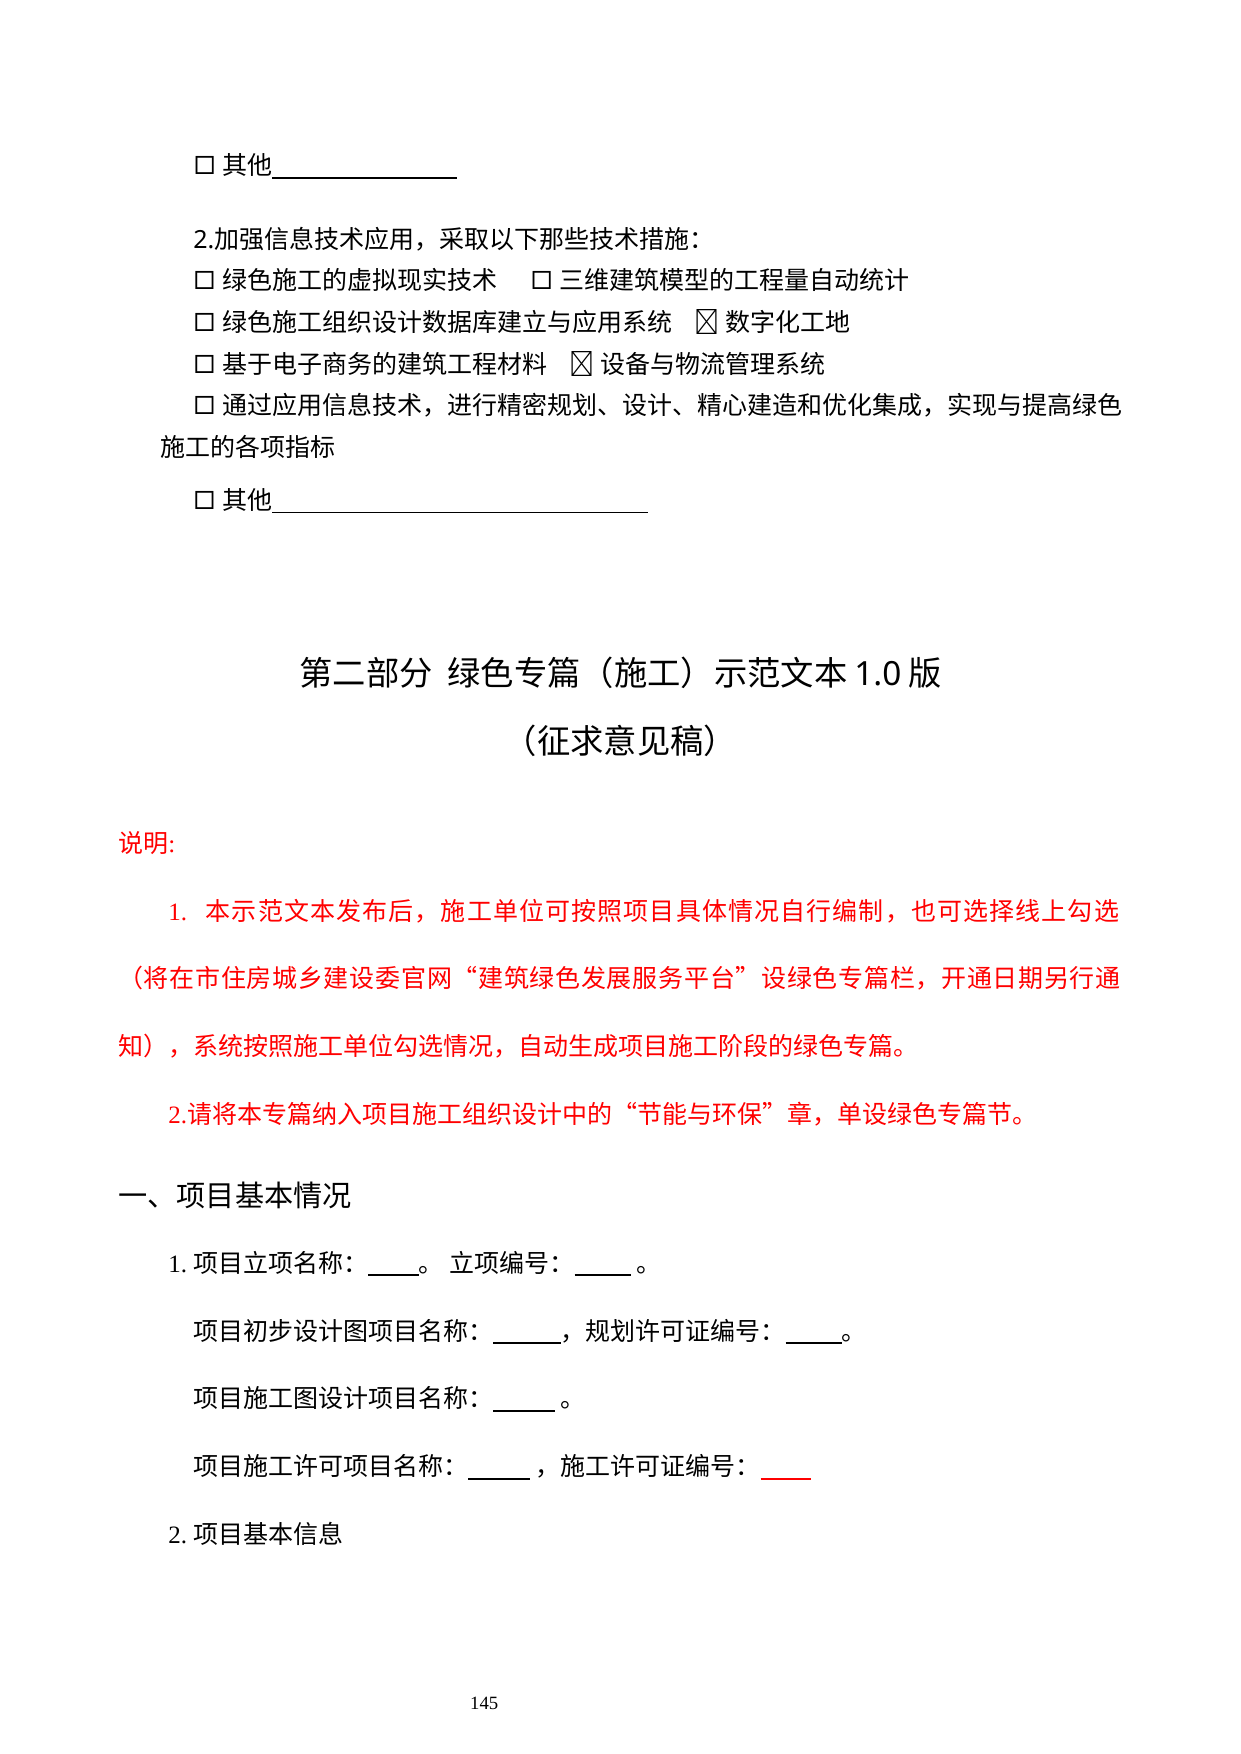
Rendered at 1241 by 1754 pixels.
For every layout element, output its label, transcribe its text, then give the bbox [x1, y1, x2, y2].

text 说明: [118, 807, 1122, 875]
text 1. 项目立项名称： 。 立项编号： 。 [118, 1227, 1122, 1295]
subtitle 一、项目基本情况 [118, 1159, 1122, 1227]
text 项目初步设计图项目名称： ，规划许可证编号： 。 [118, 1295, 1122, 1363]
text 第二部分 绿色专篇（施工）示范文本1.0版 [118, 637, 1122, 705]
text 项目施工图设计项目名称： 。 [118, 1363, 1122, 1431]
text 2. 项目基本信息 [118, 1499, 1122, 1567]
text 通过应用信息技术，进行精密规划、设计、精心建造和优化集成，实现与提高绿色施工的各项指标 [160, 381, 1122, 465]
text 绿色施工的虚拟现实技术 三维建筑模型的工程量自动统计 [160, 256, 1122, 298]
text 基于电子商务的建筑工程材料 设备与物流管理系统 [160, 340, 1122, 381]
text 其他 [193, 465, 1122, 533]
list 本示范文本发布后，施工单位可按照项目具体情况自行编制，也可选择线上勾选（将在市住房城乡建设委官网“建筑绿色发展服务平台”设绿色专篇栏，开通日期另行通知），系统按照施工单位勾选情况，自动生成项目施工阶段的绿色专篇。 [118, 875, 1122, 1079]
text （征求意见稿） [118, 705, 1122, 773]
text 项目施工许可项目名称： ，施工许可证编号： [118, 1431, 1122, 1499]
text 2.请将本专篇纳入项目施工组织设计中的“节能与环保”章，单设绿色专篇节。 [118, 1079, 1122, 1147]
text 绿色施工组织设计数据库建立与应用系统 数字化工地 [160, 298, 1122, 340]
text 其他 [143, 130, 1122, 198]
text 2.加强信息技术应用，采取以下那些技术措施： [193, 215, 1122, 256]
